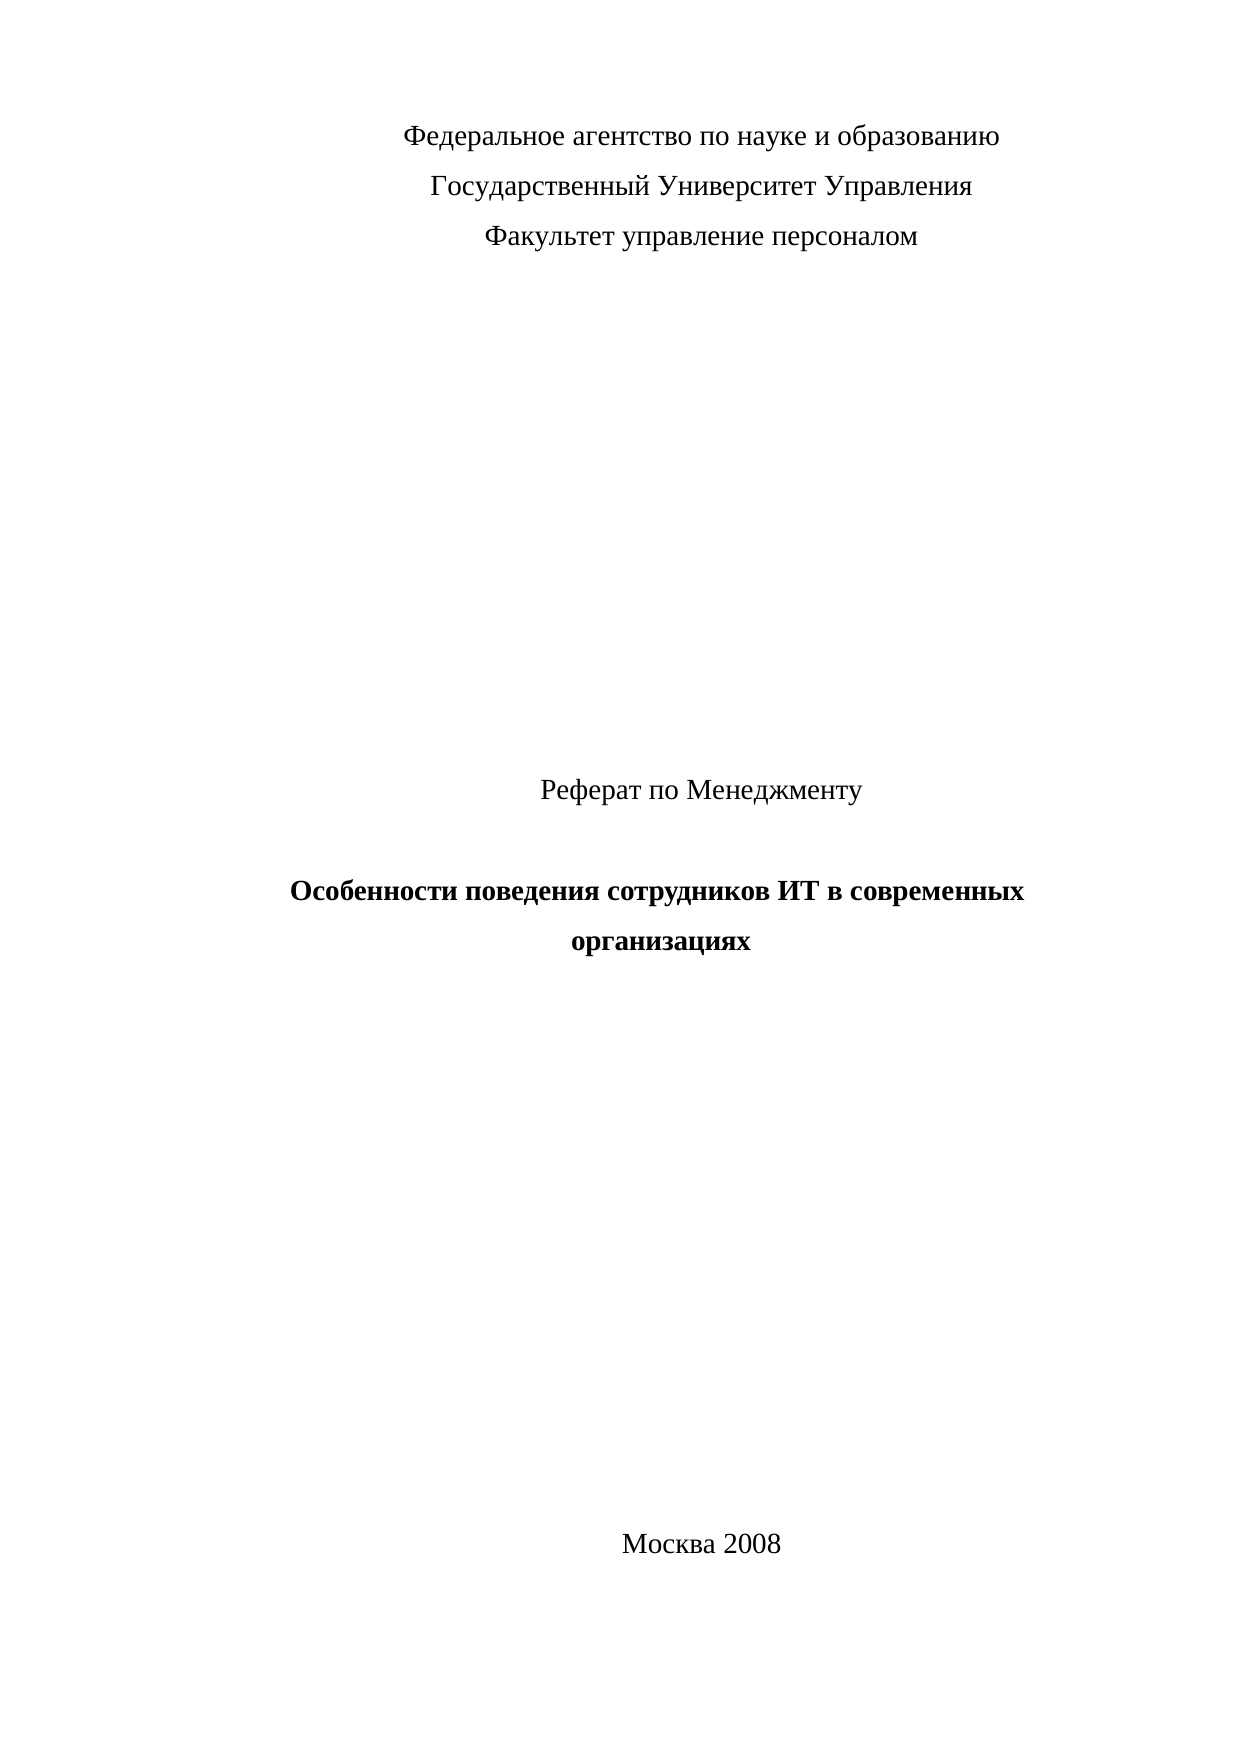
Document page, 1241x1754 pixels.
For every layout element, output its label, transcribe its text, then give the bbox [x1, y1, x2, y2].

text Реферат по Менеджменту [177, 772, 1152, 806]
text Факультет управление персоналом [177, 219, 1152, 252]
text организациях [177, 923, 1063, 957]
title Москва 2008 [177, 1527, 1152, 1560]
text Государственный Университет Управления [177, 168, 1152, 202]
text Особенности поведения сотрудников ИТ в современных [177, 873, 1063, 906]
text Федеральное агентство по науке и образованию [177, 118, 1152, 152]
